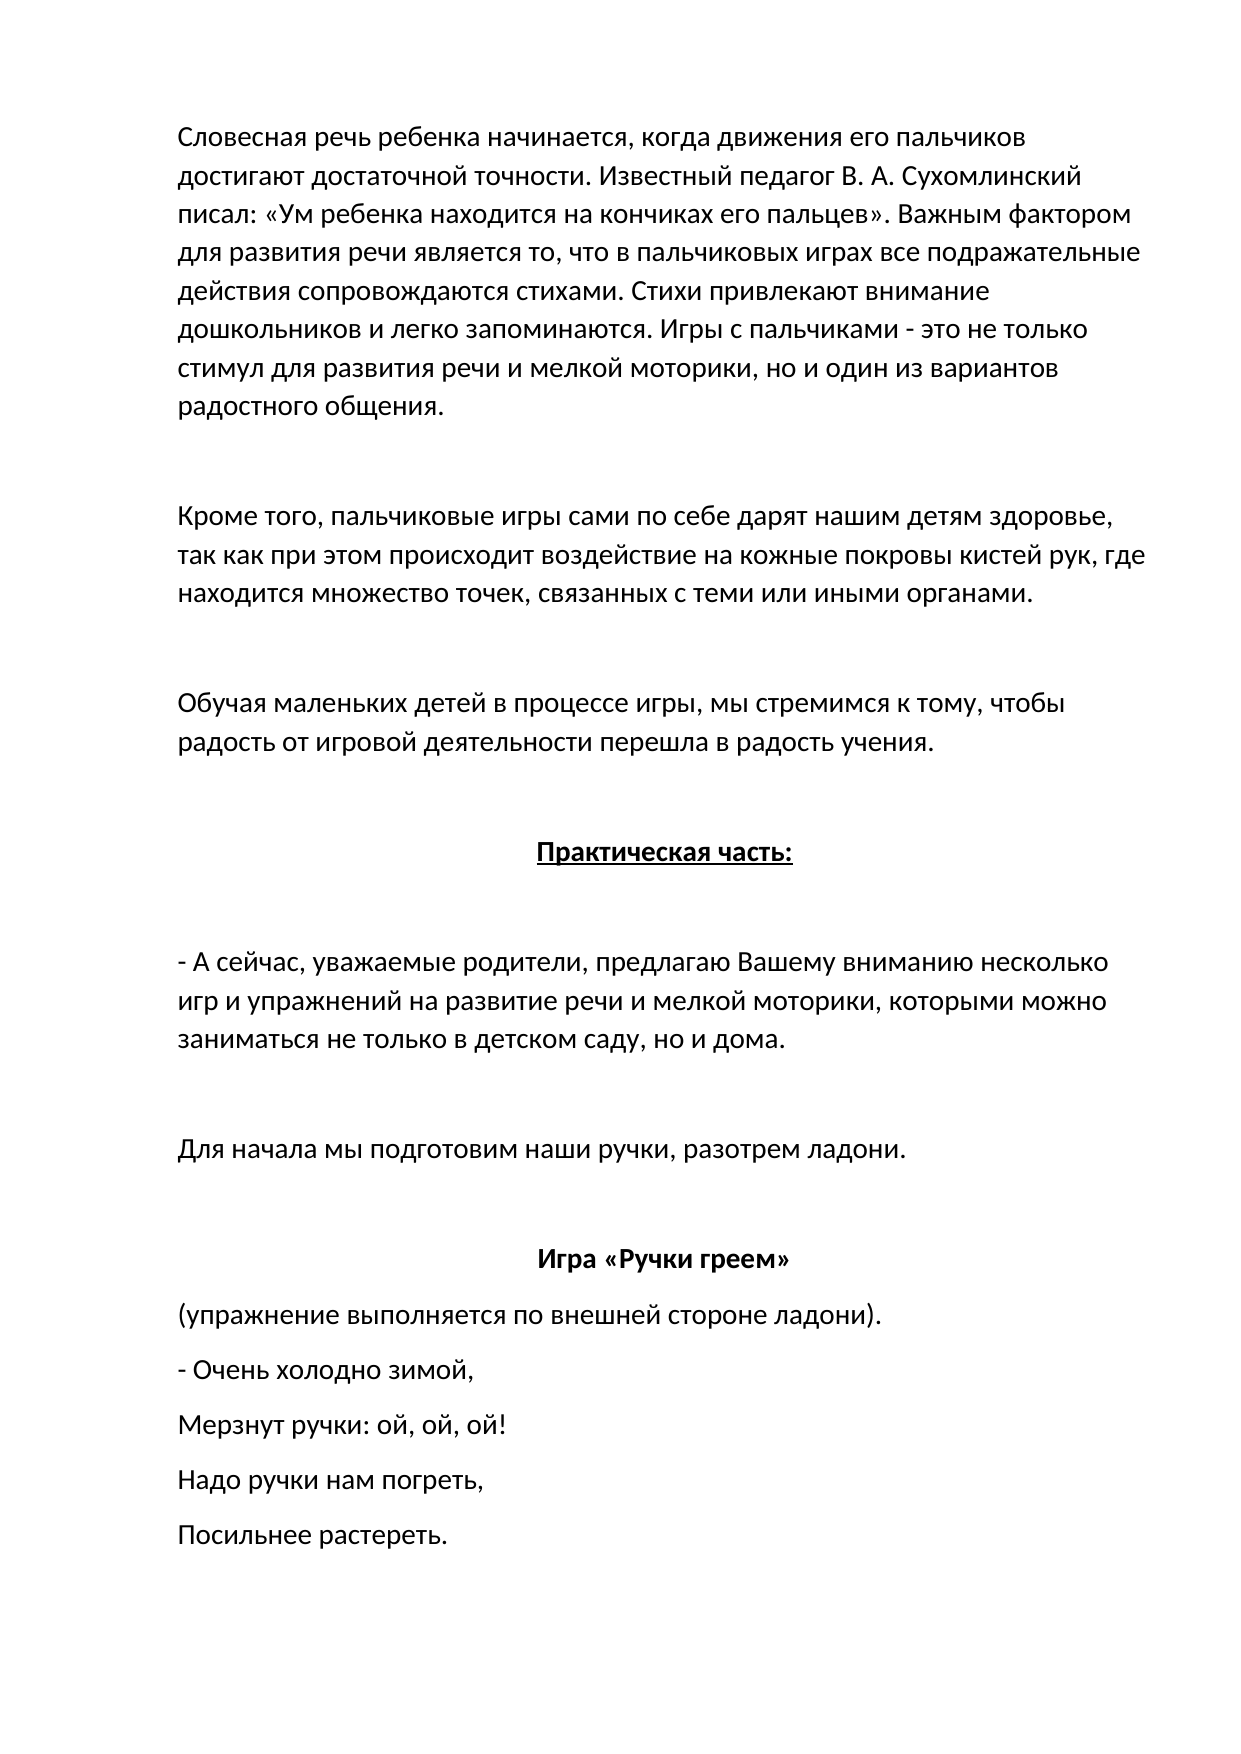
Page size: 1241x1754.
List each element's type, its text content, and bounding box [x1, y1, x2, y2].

text Кроме того, пальчиковые игры сами по себе дарят нашим детям здоровье, так как при этом происходит воздействие на кожные покровы кистей рук, где находится множество точек, связанных с теми или иными органами. [177, 497, 1152, 610]
text - Очень холодно зимой, [177, 1351, 1152, 1386]
text Словесная речь ребенка начинается, когда движения его пальчиков достигают достаточной точности. Известный педагог В. А. Сухомлинский писал: «Ум ребенка находится на кончиках его пальцев». Важным фактором для развития речи является то, что в пальчиковых играх все подражательные действия сопровождаются стихами. Стихи привлекают внимание дошкольников и легко запоминаются. Игры с пальчиками - это не только стимул для развития речи и мелкой моторики, но и один из вариантов радостного общения. [177, 118, 1152, 423]
text (упражнение выполняется по внешней стороне ладони). [177, 1296, 1152, 1331]
text - А сейчас, уважаемые родители, предлагаю Вашему вниманию несколько игр и упражнений на развитие речи и мелкой моторики, которыми можно заниматься не только в детском саду, но и дома. [177, 943, 1152, 1056]
text Практическая часть: [177, 833, 1152, 869]
text Для начала мы подготовим наши ручки, разотрем ладони. [177, 1130, 1152, 1166]
text Посильнее растереть. [177, 1516, 1152, 1552]
text Обучая маленьких детей в процессе игры, мы стремимся к тому, чтобы радость от игровой деятельности перешла в радость учения. [177, 684, 1152, 758]
text Надо ручки нам погреть, [177, 1461, 1152, 1497]
text Мерзнут ручки: ой, ой, ой! [177, 1406, 1152, 1442]
text Игра «Ручки греем» [177, 1241, 1152, 1276]
